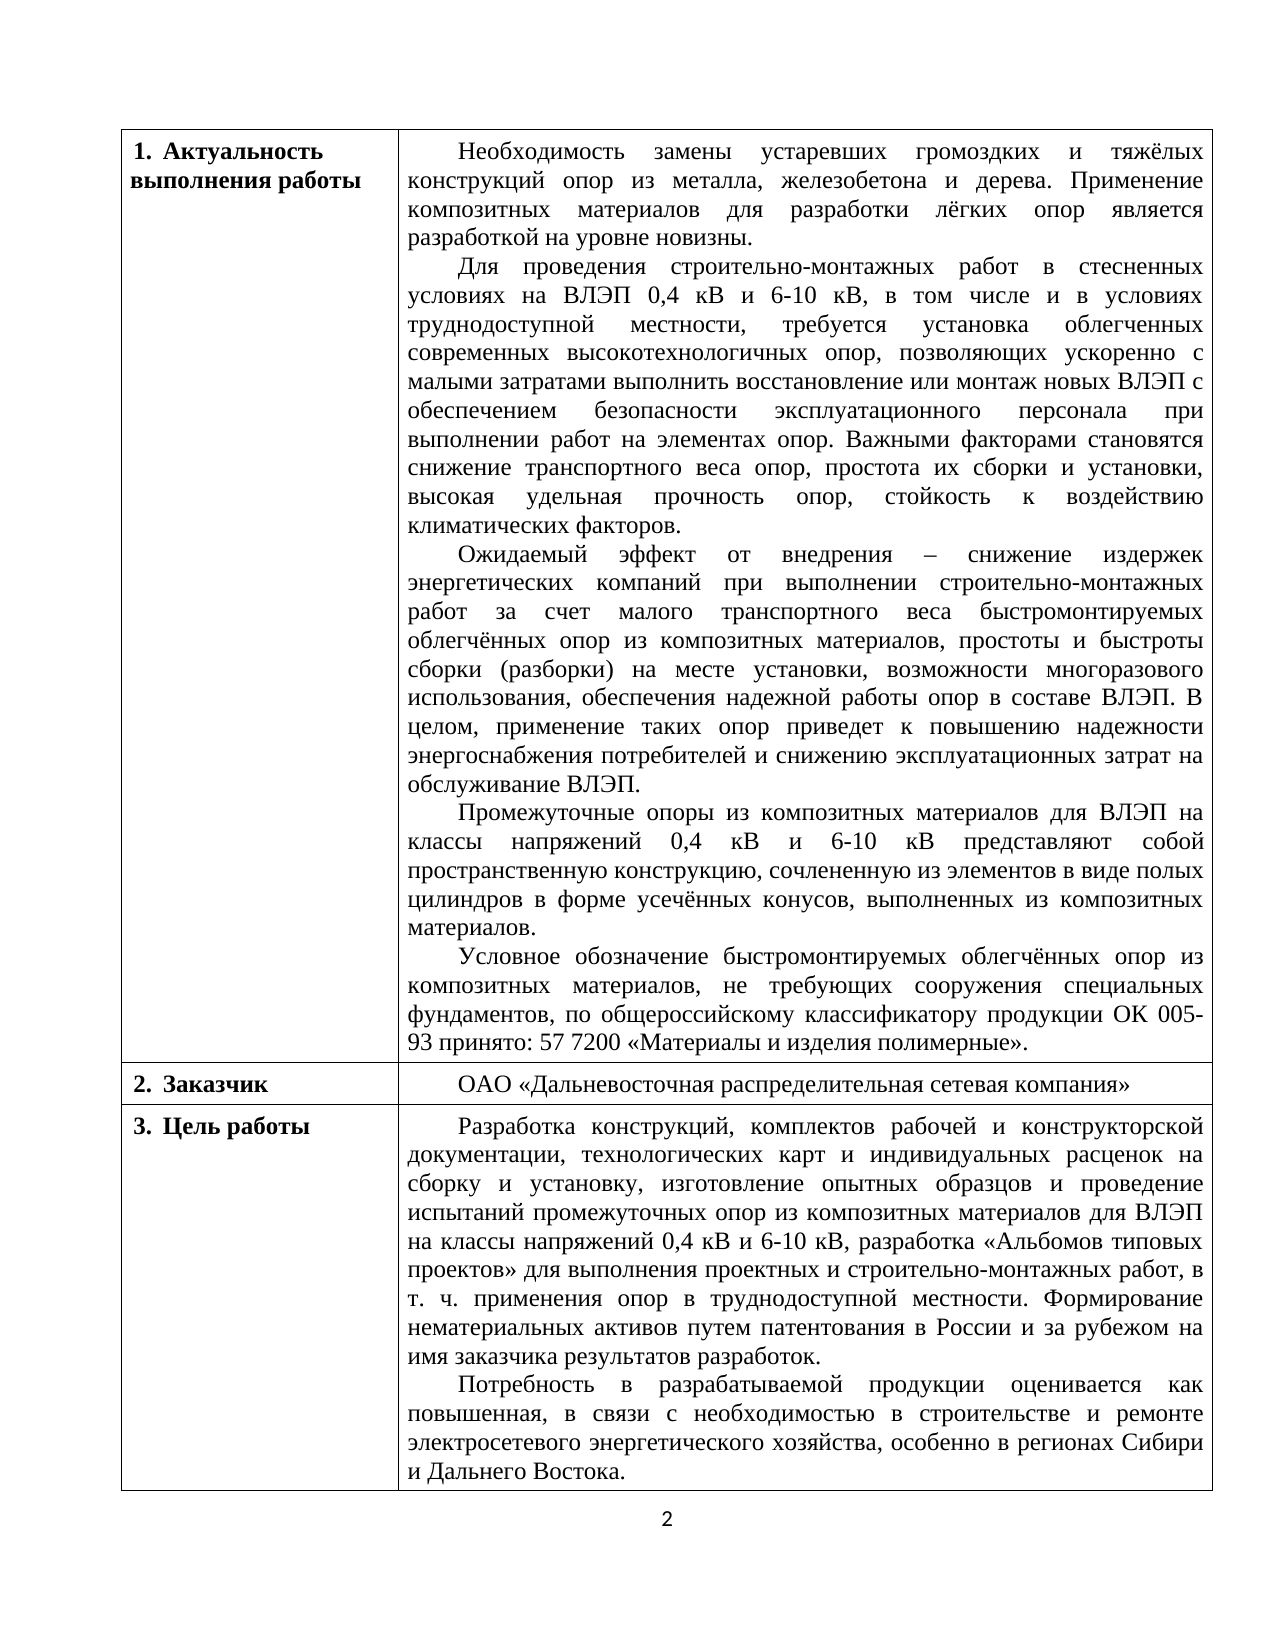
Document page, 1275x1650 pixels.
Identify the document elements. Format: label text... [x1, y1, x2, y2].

table_cell Заказчик [122, 1063, 398, 1104]
table_header Необходимость замены устаревших громоздких и тяжёлых конструкций опор из металла, железобетона и дерева. Применение композитных материалов для разработки лёгких опор является разработкой на уровне новизны. Для проведения строительно-монтажных работ в стесненных условиях на ВЛЭП 0,4 кВ и 6-10 кВ, в том числе и в условиях труднодоступной местности, требуется установка облегченных современных высокотехнологичных опор, позволяющих ускоренно с малыми затратами выполнить восстановление или монтаж новых ВЛЭП с обеспечением безопасности эксплуатационного персонала при выполнении работ на элементах опор. Важными факторами становятся снижение транспортного веса опор, простота их сборки и установки, высокая удельная прочность опор, стойкость к воздействию климатических факторов. Ожидаемый эффект от внедрения – снижение издержек энергетических компаний при выполнении строительно-монтажных работ за счет малого транспортного веса быстромонтируемых облегчённых опор из композитных материалов, простоты и быстроты сборки (разборки) на месте установки, возможности многоразового использования, обеспечения надежной работы опор в составе ВЛЭП. В целом, применение таких опор приведет к повышению надежности энергоснабжения потребителей и снижению эксплуатационных затрат на обслуживание ВЛЭП. Промежуточные опоры из композитных материалов для ВЛЭП на классы напряжений 0,4 кВ и 6-10 кВ представляют собой пространственную конструкцию, сочлененную из элементов в виде полых цилиндров в форме усечённых конусов, выполненных из композитных материалов. Условное обозначение быстромонтируемых облегчённых опор из композитных материалов, не требующих сооружения специальных фундаментов, по общероссийскому классификатору продукции ОК 005-93 принято: 57 7200 «Материалы и изделия полимерные». [399, 130, 1212, 1062]
table_cell Разработка конструкций, комплектов рабочей и конструкторской документации, технологических карт и индивидуальных расценок на сборку и установку, изготовление опытных образцов и проведение испытаний промежуточных опор из композитных материалов для ВЛЭП на классы напряжений 0,4 кВ и 6-10 кВ, разработка «Альбомов типовых проектов» для выполнения проектных и строительно-монтажных работ, в т. ч. применения опор в труднодоступной местности. Формирование нематериальных активов путем патентования в России и за рубежом на имя заказчика результатов разработок. Потребность в разрабатываемой продукции оценивается как повышенная, в связи с необходимостью в строительстве и ремонте электросетевого энергетического хозяйства, особенно в регионах Сибири и Дальнего Востока. [399, 1105, 1212, 1490]
table_header Актуальность выполнения работы [122, 130, 398, 1062]
table_cell Цель работы [122, 1105, 398, 1490]
table_cell ОАО «Дальневосточная распределительная сетевая компания» [399, 1063, 1212, 1104]
